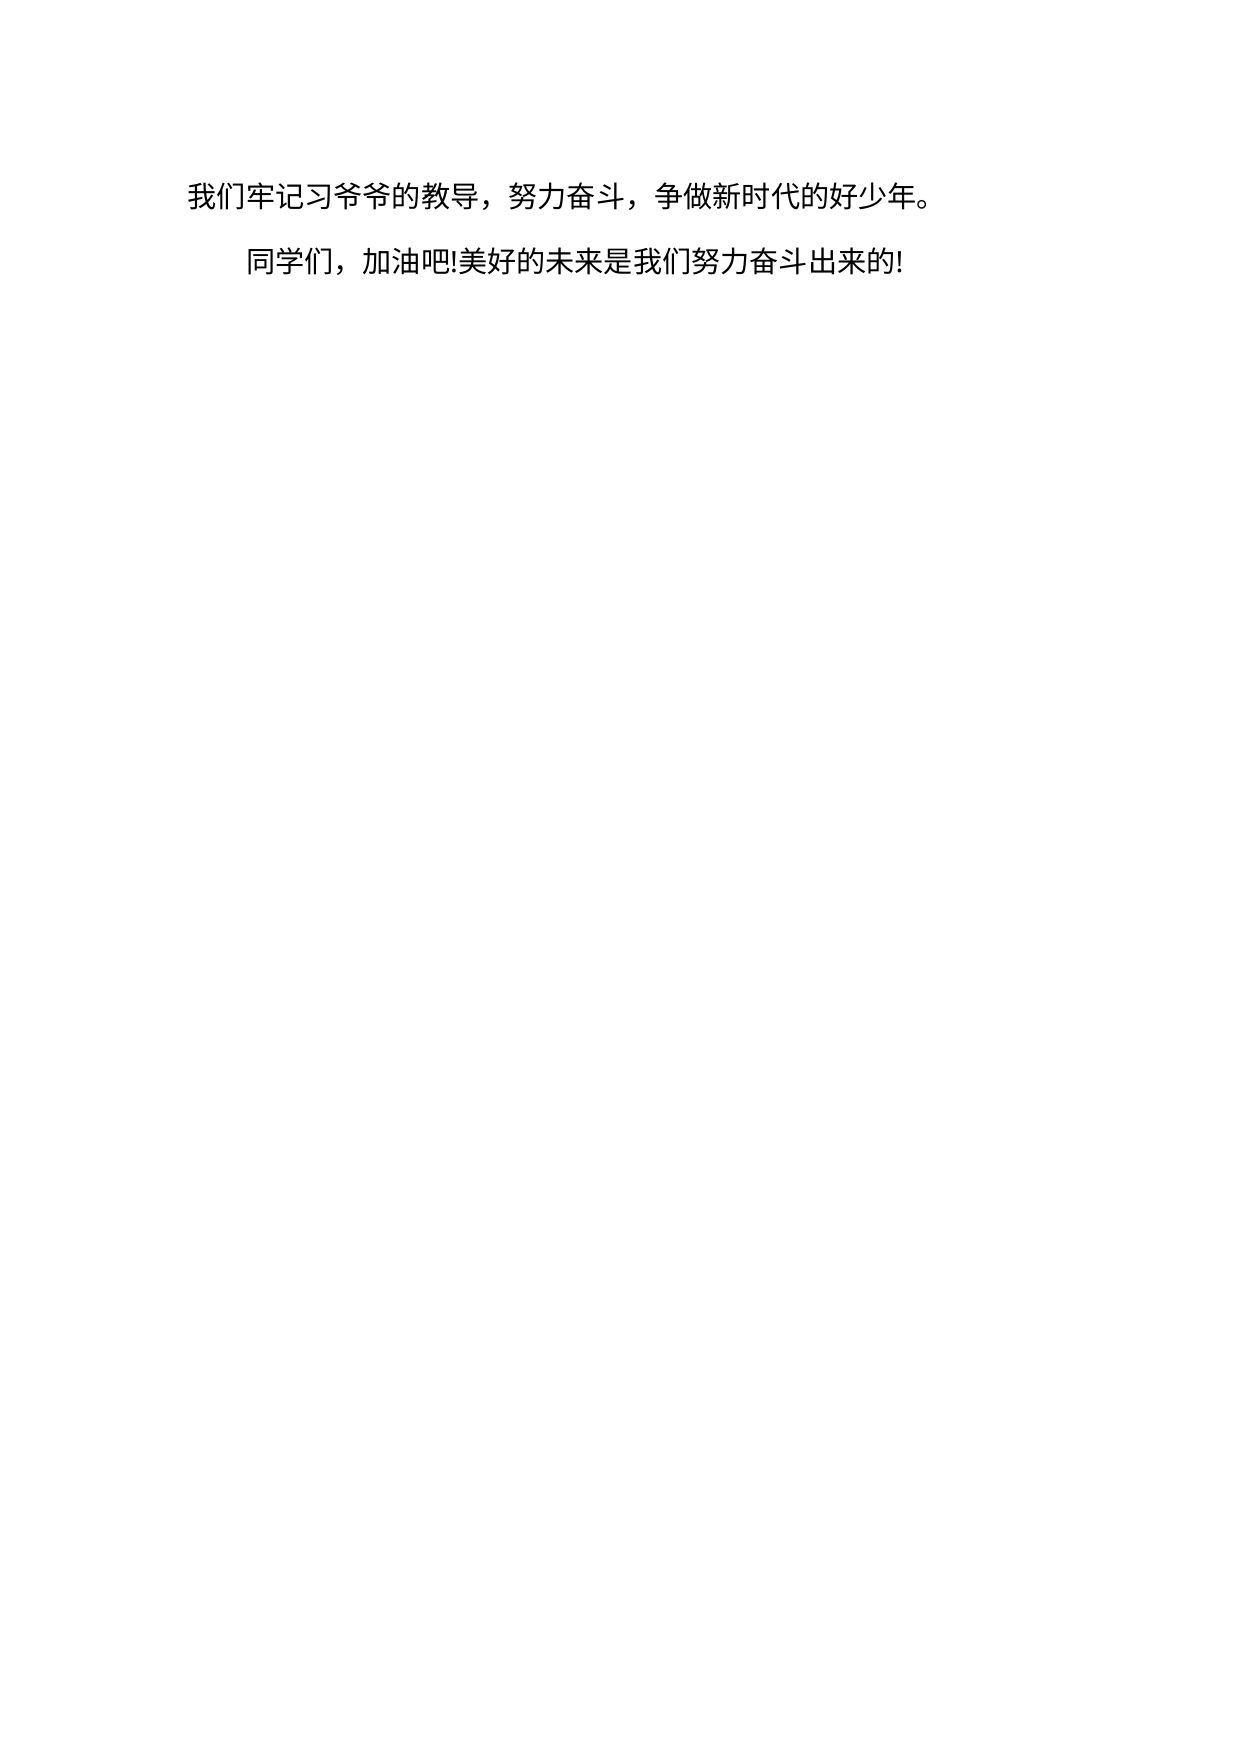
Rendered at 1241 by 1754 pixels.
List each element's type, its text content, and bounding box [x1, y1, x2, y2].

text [187, 162, 1053, 227]
text 同学们，加油吧!美好的未来是我们努力奋斗出来的! [187, 227, 1053, 292]
